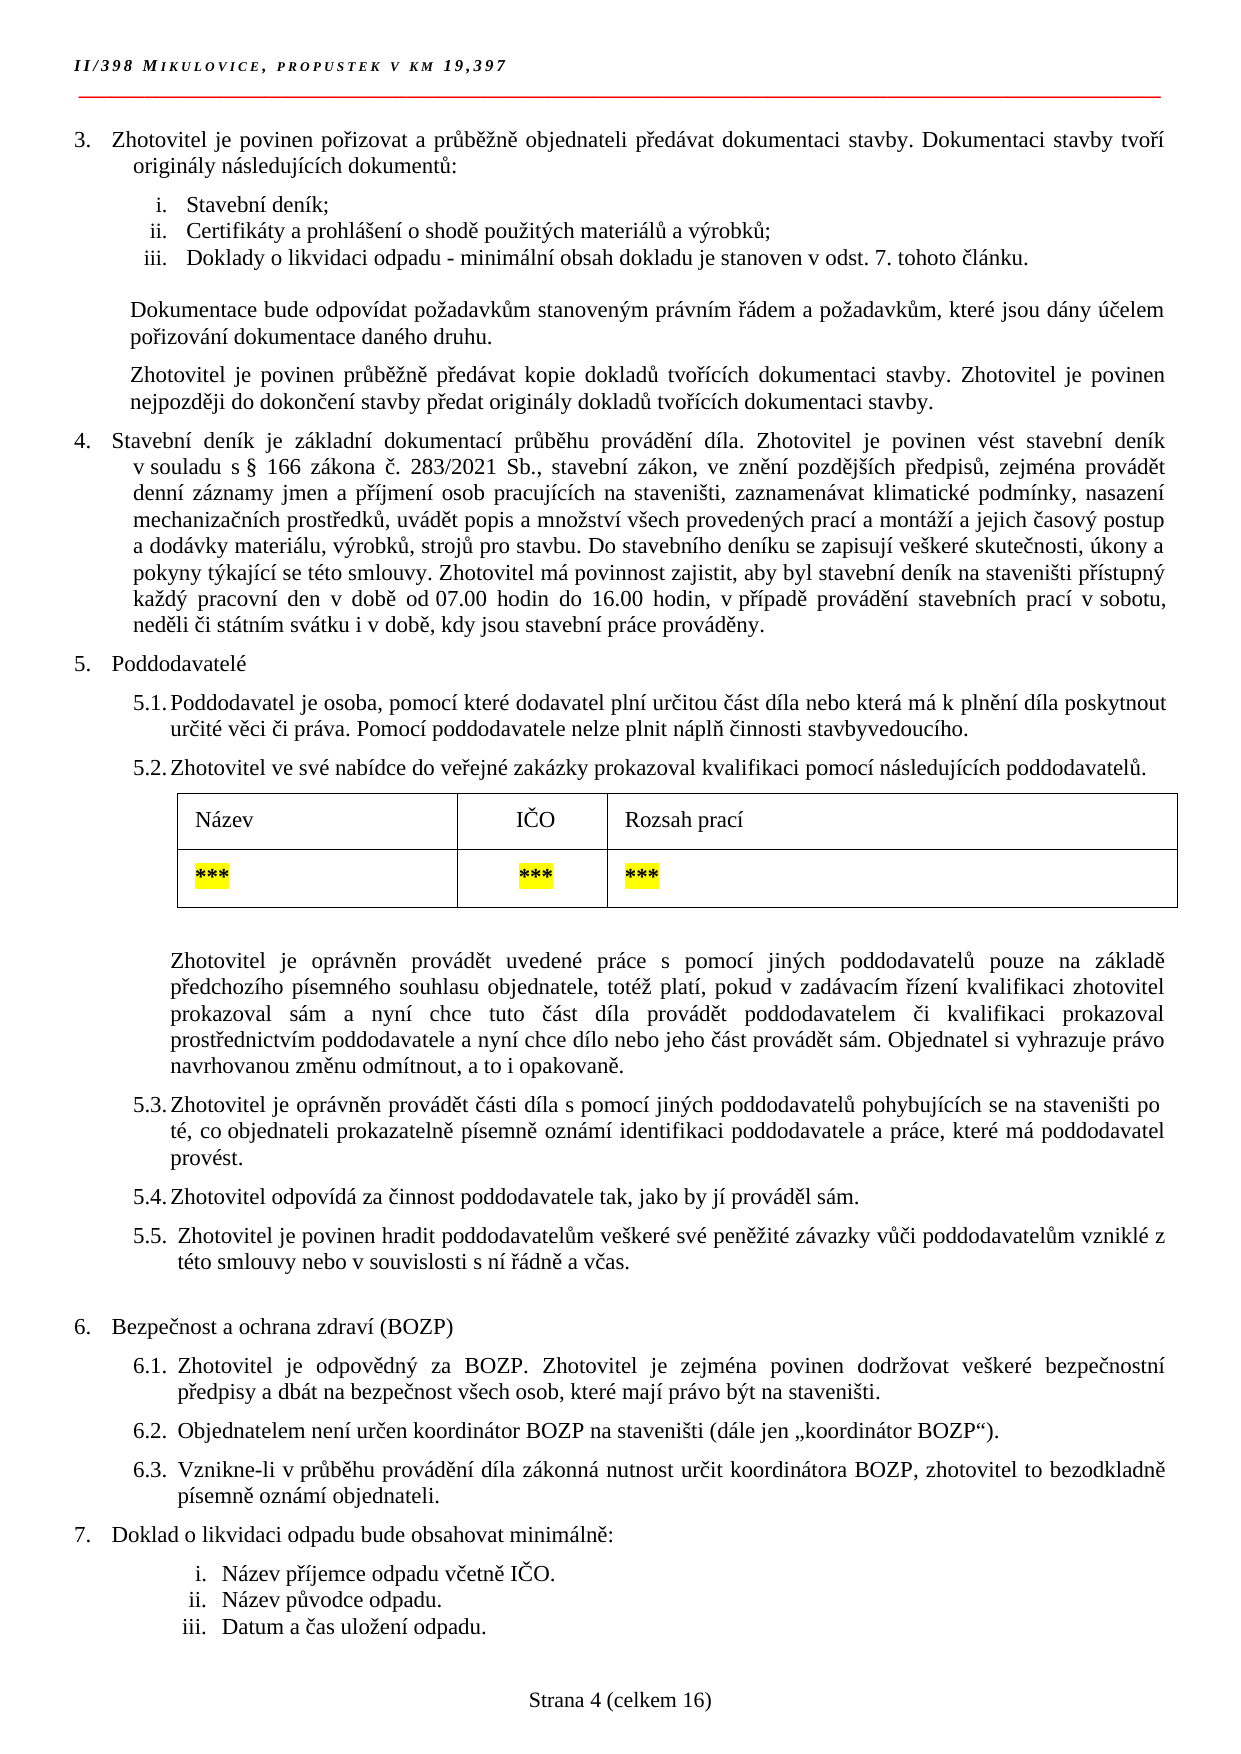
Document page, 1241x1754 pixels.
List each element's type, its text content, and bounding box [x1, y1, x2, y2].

list Zhotovitel je odpovědný za BOZP. Zhotovitel je zejména povinen dodržovat veškeré bezpečnostní předpisy a dbát na bezpečnost všech osob, které mají právo být na staveništi. [133, 1352, 1166, 1405]
list Poddodavatelé [74, 650, 1166, 676]
list Bezpečnost a ochrana zdraví (BOZP) [74, 1313, 1166, 1339]
list Zhotovitel ve své nabídce do veřejné zakázky prokazoval kvalifikaci pomocí následujících poddodavatelů. [133, 754, 1166, 781]
list Název původce odpadu. [207, 1587, 1166, 1613]
list Vznikne-li v průběhu provádění díla zákonná nutnost určit koordinátora BOZP, zhotovitel to bezodkladně písemně oznámí objednateli. [133, 1456, 1166, 1509]
list Název příjemce odpadu včetně IČO. [207, 1560, 1166, 1587]
table_cell *** [178, 850, 457, 907]
table_header IČO [458, 794, 607, 849]
list Zhotovitel je oprávněn provádět části díla s pomocí jiných poddodavatelů pohybujících se na staveništi po té, co objednateli prokazatelně písemně oznámí identifikaci poddodavatele a práce, které má poddodavatel provést. [133, 1091, 1166, 1170]
list Objednatelem není určen koordinátor BOZP na staveništi (dále jen „koordinátor BOZP“). [133, 1417, 1166, 1444]
list Doklad o likvidaci odpadu bude obsahovat minimálně: [74, 1521, 1166, 1548]
list Zhotovitel odpovídá za činnost poddodavatele tak, jako by jí prováděl sám. [133, 1183, 1166, 1209]
list Zhotovitel je oprávněn provádět uvedené práce s pomocí jiných poddodavatelů pouze na základě předchozího písemného souhlasu objednatele, totéž platí, pokud v zadávacím řízení kvalifikaci zhotovitel prokazoval sám a nyní chce tuto část díla provádět poddodavatelem či kvalifikaci prokazoval prostřednictvím poddodavatele a nyní chce dílo nebo jeho část provádět sám. Objednatel si vyhrazuje právo navrhovanou změnu odmítnout, a to i opakovaně. [170, 947, 1166, 1079]
list Stavební deník; [167, 191, 1166, 217]
list Poddodavatel je osoba, pomocí které dodavatel plní určitou část díla nebo která má k plnění díla poskytnout určité věci či práva. Pomocí poddodavatele nelze plnit náplň činnosti stavbyvedoucího. [133, 689, 1166, 742]
list Zhotovitel je povinen hradit poddodavatelům veškeré své peněžité závazky vůči poddodavatelům vzniklé z této smlouvy nebo v souvislosti s ní řádně a včas. [133, 1222, 1166, 1274]
list Zhotovitel je povinen pořizovat a průběžně objednateli předávat dokumentaci stavby. Dokumentaci stavby tvoří originály následujících dokumentů: [74, 126, 1166, 178]
list Certifikáty a prohlášení o shodě použitých materiálů a výrobků; [167, 217, 1166, 244]
list Datum a čas uložení odpadu. [207, 1613, 1166, 1639]
list Stavební deník je základní dokumentací průběhu provádění díla. Zhotovitel je povinen vést stavební deník v souladu s § 166 zákona č. 283/2021 Sb., stavební zákon, ve znění pozdějších předpisů, zejména provádět denní záznamy jmen a příjmení osob pracujících na staveništi, zaznamenávat klimatické podmínky, nasazení mechanizačních prostředků, uvádět popis a množství všech provedených prací a montáží a jejich časový postup a dodávky materiálu, výrobků, strojů pro stavbu. Do stavebního deníku se zapisují veškeré skutečnosti, úkony a pokyny týkající se této smlouvy. Zhotovitel má povinnost zajistit, aby byl stavební deník na staveništi přístupný každý pracovní den v době od 07.00 hodin do 16.00 hodin, v případě provádění stavebních prací v sobotu, neděli či státním svátku i v době, kdy jsou stavební práce prováděny. [74, 427, 1166, 638]
list Doklady o likvidaci odpadu - minimální obsah dokladu je stanoven v odst. 7. tohoto článku. [167, 244, 1166, 270]
table_cell *** [458, 850, 607, 907]
text Dokumentace bude odpovídat požadavkům stanoveným právním řádem a požadavkům, které jsou dány účelem pořizování dokumentace daného druhu. [130, 296, 1166, 349]
table_cell *** [608, 850, 1177, 907]
table_header Rozsah prací [608, 794, 1177, 849]
table_header Název [178, 794, 457, 849]
text Zhotovitel je povinen průběžně předávat kopie dokladů tvořících dokumentaci stavby. Zhotovitel je povinen nejpozději do dokončení stavby předat originály dokladů tvořících dokumentaci stavby. [130, 362, 1166, 414]
